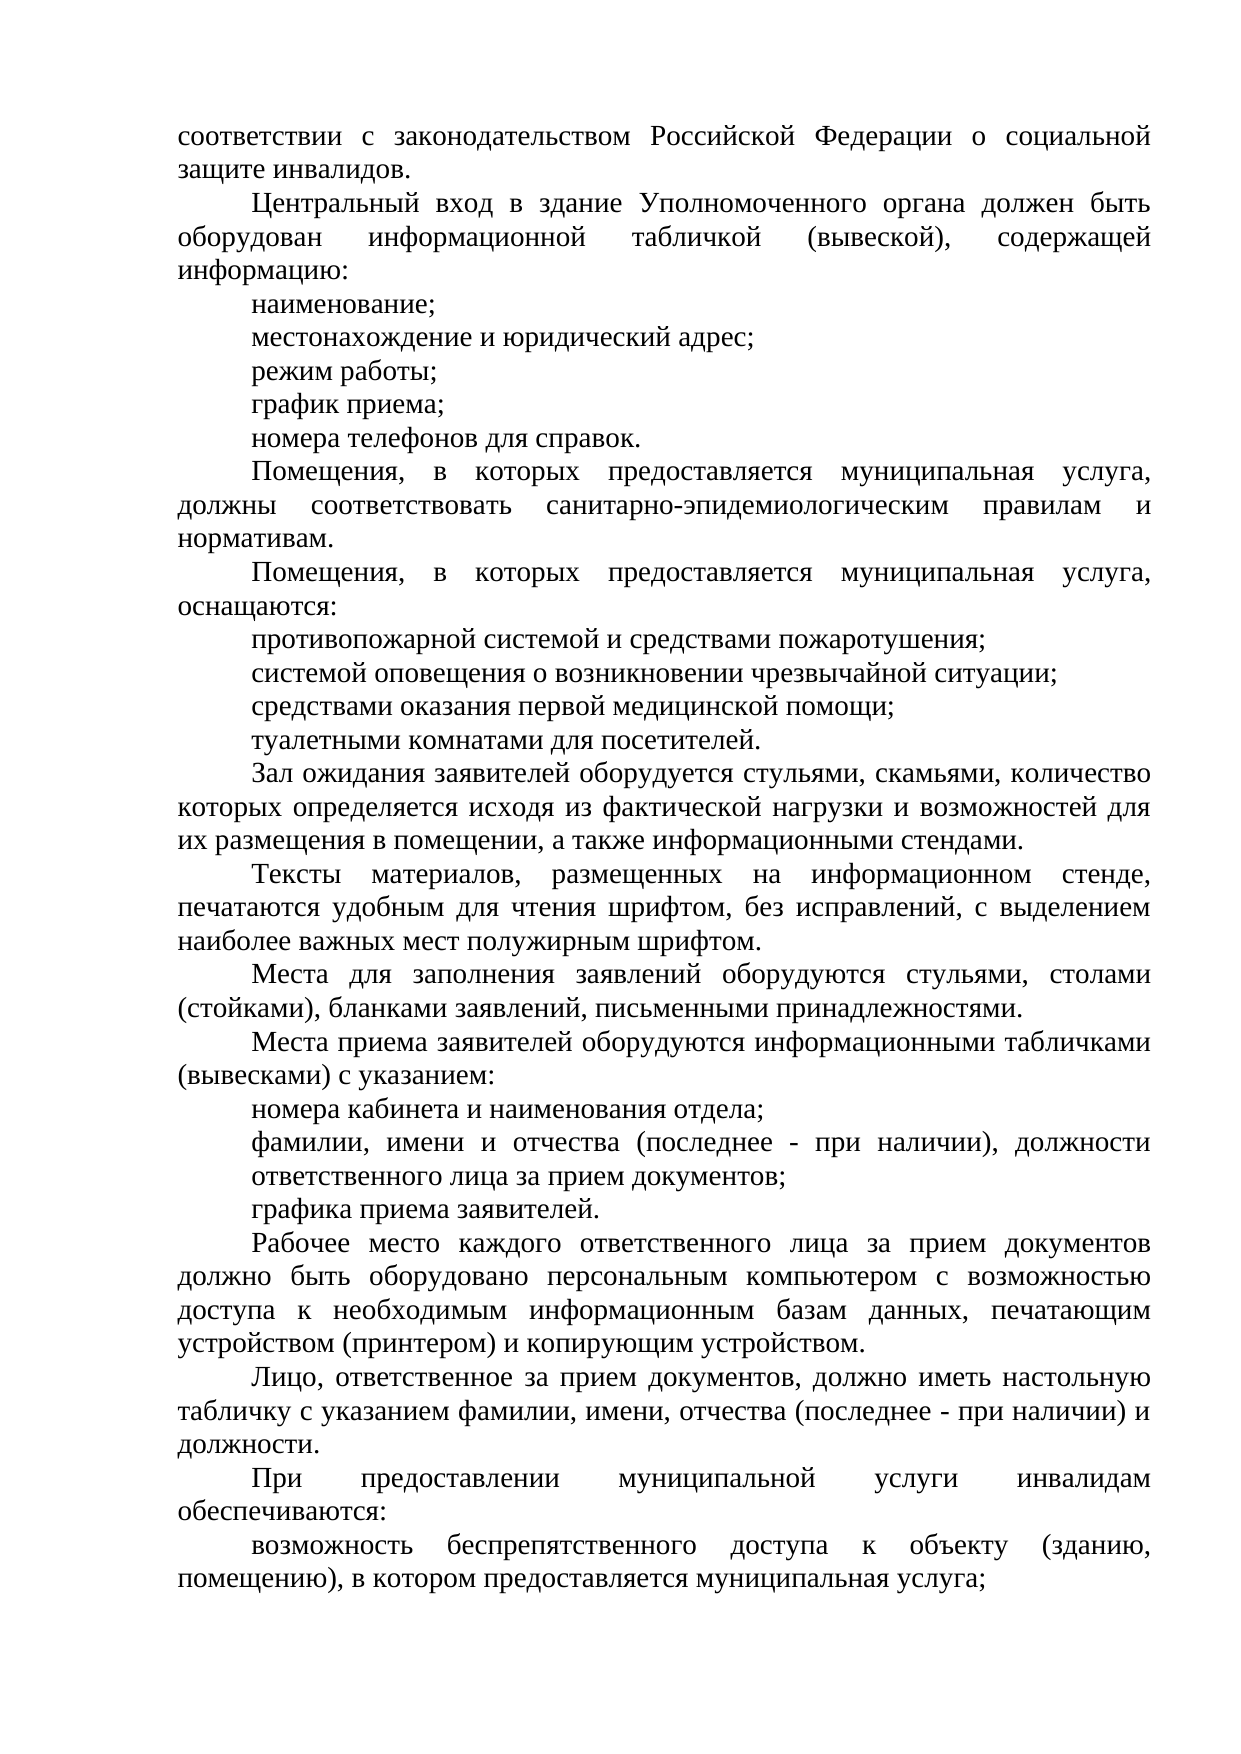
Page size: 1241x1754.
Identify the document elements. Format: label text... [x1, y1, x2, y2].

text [177, 118, 1152, 185]
text Помещения, в которых предоставляется муниципальная услуга, должны соответствовать санитарно-эпидемиологическим правилам и нормативам. [177, 453, 1152, 554]
text наименование; [177, 286, 1152, 319]
text Помещения, в которых предоставляется муниципальная услуга, оснащаются: [177, 554, 1152, 621]
text возможность беспрепятственного доступа к объекту (зданию, помещению), в котором предоставляется муниципальная услуга; [177, 1527, 1152, 1594]
text Зал ожидания заявителей оборудуется стульями, скамьями, количество которых определяется исходя из фактической нагрузки и возможностей для их размещения в помещении, а также информационными стендами. [177, 755, 1152, 856]
text Тексты материалов, размещенных на информационном стенде, печатаются удобным для чтения шрифтом, без исправлений, с выделением наиболее важных мест полужирным шрифтом. [177, 856, 1152, 957]
text При предоставлении муниципальной услуги инвалидам обеспечиваются: [177, 1460, 1152, 1527]
text Лицо, ответственное за прием документов, должно иметь настольную табличку с указанием фамилии, имени, отчества (последнее - при наличии) и должности. [177, 1359, 1152, 1460]
text фамилии, имени и отчества (последнее - при наличии), должности ответственного лица за прием документов; [251, 1124, 1152, 1191]
text Рабочее место каждого ответственного лица за прием документов должно быть оборудовано персональным компьютером с возможностью доступа к необходимым информационным базам данных, печатающим устройством (принтером) и копирующим устройством. [177, 1225, 1152, 1359]
text режим работы; [177, 353, 1152, 386]
text график приема; [177, 386, 1152, 420]
text туалетными комнатами для посетителей. [177, 722, 1152, 755]
text Места для заполнения заявлений оборудуются стульями, столами (стойками), бланками заявлений, письменными принадлежностями. [177, 957, 1152, 1024]
text графика приема заявителей. [177, 1191, 1152, 1225]
text номера телефонов для справок. [177, 420, 1152, 453]
text противопожарной системой и средствами пожаротушения; [177, 621, 1152, 655]
text местонахождение и юридический адрес; [177, 319, 1152, 353]
text номера кабинета и наименования отдела; [177, 1091, 1152, 1124]
text Центральный вход в здание Уполномоченного органа должен быть оборудован информационной табличкой (вывеской), содержащей информацию: [177, 185, 1152, 286]
text средствами оказания первой медицинской помощи; [177, 688, 1152, 722]
text системой оповещения о возникновении чрезвычайной ситуации; [177, 655, 1152, 688]
text Места приема заявителей оборудуются информационными табличками (вывесками) с указанием: [177, 1024, 1152, 1091]
